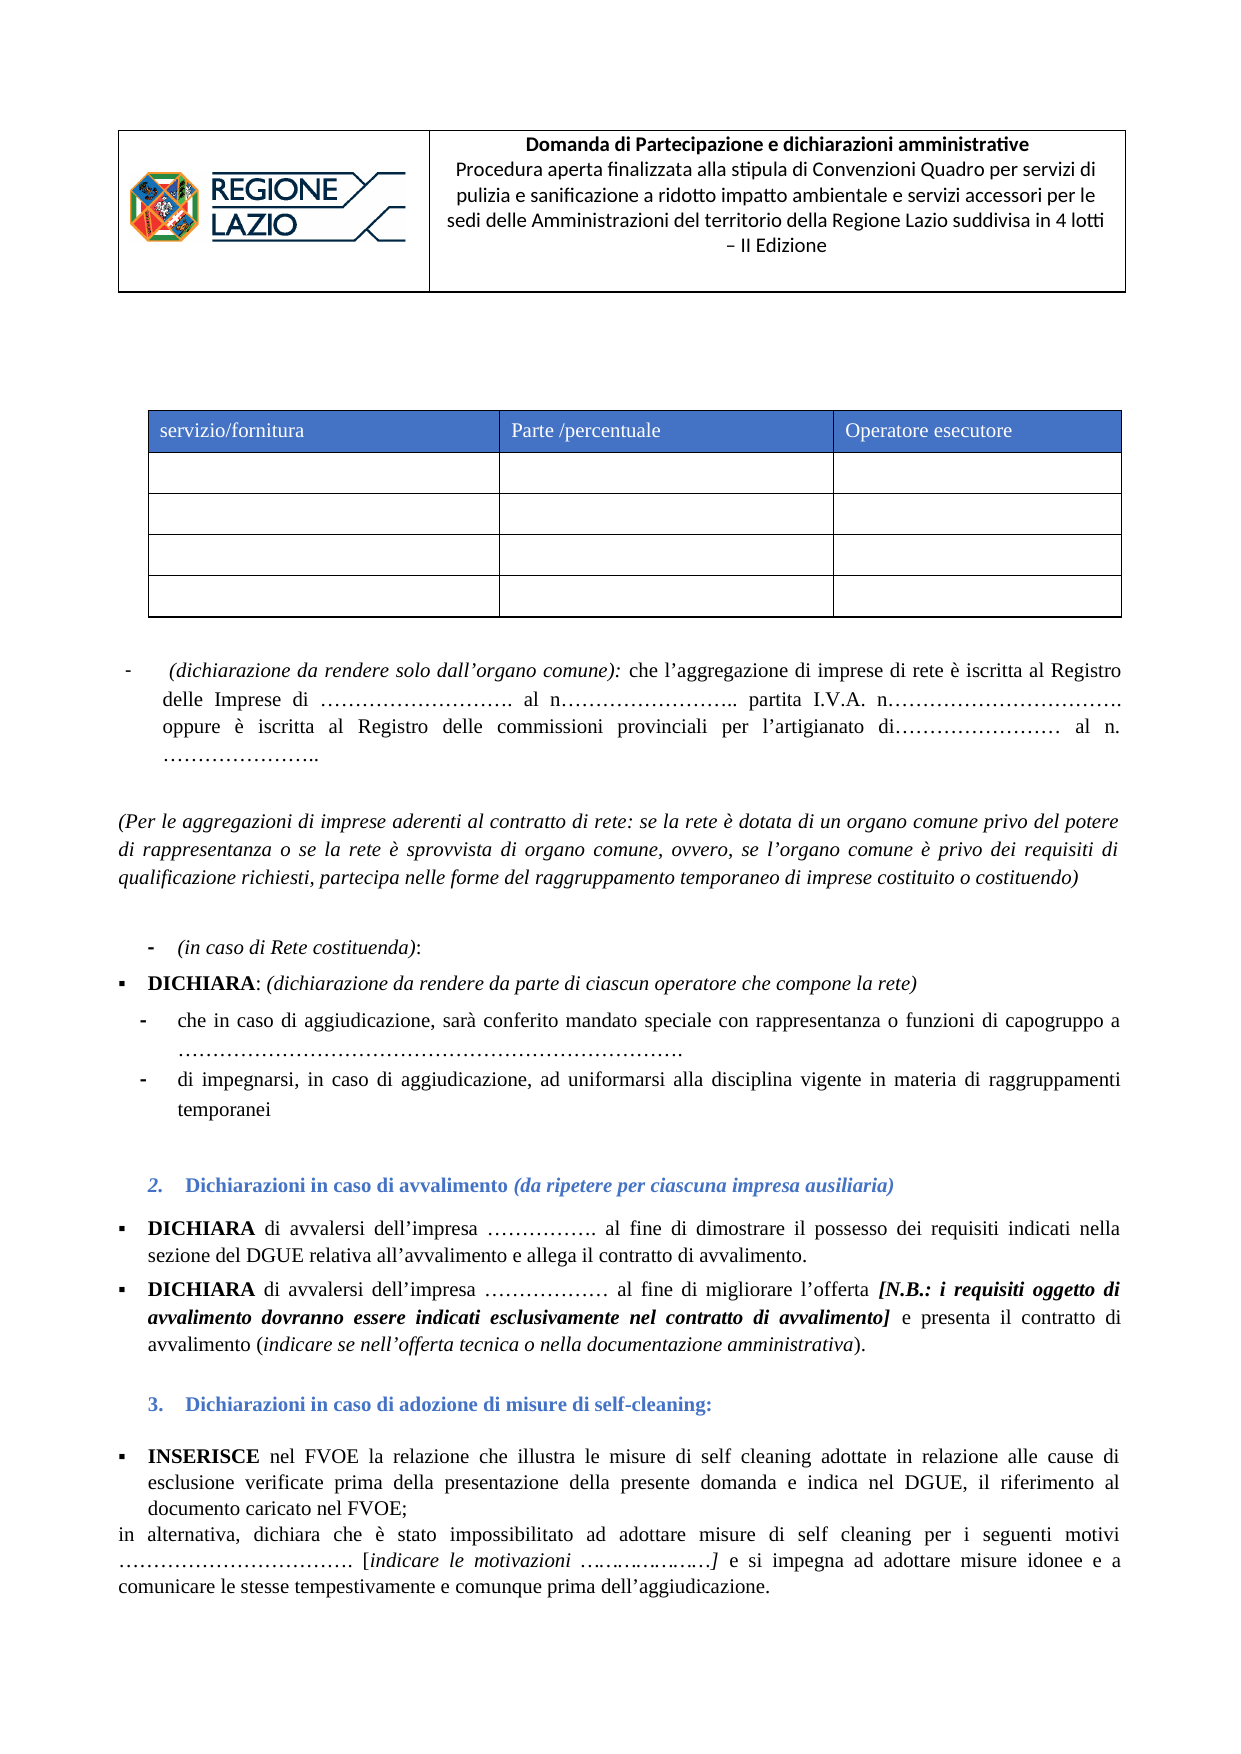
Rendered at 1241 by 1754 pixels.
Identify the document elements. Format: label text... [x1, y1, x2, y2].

list di impegnarsi, in caso di aggiudicazione, ad uniformarsi alla disciplina vigente in materia di raggruppamenti temporanei [140, 1064, 1122, 1121]
table_cell [834, 453, 1121, 493]
table_header servizio/fornitura [149, 411, 499, 452]
list Dichiarazioni in caso di adozione di misure di self-cleaning: [148, 1392, 1122, 1416]
text ▪ DICHIARA: (dichiarazione da rendere da parte di ciascun operatore che compone la rete) [118, 971, 1122, 995]
table_cell [149, 453, 499, 493]
list che in caso di aggiudicazione, sarà conferito mandato speciale con rappresentanza o funzioni di capogruppo a ………………………………………………………………. [140, 1005, 1122, 1061]
table_cell [500, 453, 833, 493]
table_cell [834, 576, 1121, 616]
text ▪ DICHIARA di avvalersi dell’impresa ……………… al fine di migliorare l’offerta [N.B.: i requisiti oggetto di avvalimento dovranno essere indicati esclusivamente nel contratto di avvalimento] e presenta il contratto di avvalimento (indicare se nell’offerta tecnica o nella documentazione amministrativa). [118, 1277, 1122, 1356]
table_cell [500, 535, 833, 575]
list (in caso di Rete costituenda): [148, 932, 1122, 961]
table_header Parte /percentuale [500, 411, 833, 452]
text ▪ DICHIARA di avvalersi dell’impresa ……………. al fine di dimostrare il possesso dei requisiti indicati nella sezione del DGUE relativa all’avvalimento e allega il contratto di avvalimento. [118, 1216, 1122, 1267]
table_cell [500, 576, 833, 616]
list in alternativa, dichiara che è stato impossibilitato ad adottare misure di self cleaning per i seguenti motivi ……………………………. [indicare le motivazioni …………………] e si impegna ad adottare misure idonee e a comunicare le stesse tempestivamente e comunque prima dell’aggiudicazione. [118, 1522, 1122, 1598]
text (Per le aggregazioni di imprese aderenti al contratto di rete: se la rete è dotata di un organo comune privo del potere di rappresentanza o se la rete è sprovvista di organo comune, ovvero, se l’organo comune è privo dei requisiti di qualificazione richiesti, partecipa nelle forme del raggruppamento temporaneo di imprese costituito o costituendo) [118, 809, 1122, 889]
table_cell [149, 535, 499, 575]
list Dichiarazioni in caso di avvalimento (da ripetere per ciascuna impresa ausiliaria) [148, 1173, 1122, 1197]
table_cell [834, 535, 1121, 575]
list ▪ INSERISCE nel FVOE la relazione che illustra le misure di self cleaning adottate in relazione alle cause di esclusione verificate prima della presentazione della presente domanda e indica nel DGUE, il riferimento al documento caricato nel FVOE; [118, 1444, 1122, 1520]
table_cell [149, 494, 499, 534]
list (dichiarazione da rendere solo dall’organo comune): che l’aggregazione di imprese di rete è iscritta al Registro delle Imprese di ………………………. al n…………………….. partita I.V.A. n……………………………. oppure è iscritta al Registro delle commissioni provinciali per l’artigianato di…………………… al n. ………………….. [125, 657, 1122, 766]
table_cell [149, 576, 499, 616]
table_header Operatore esecutore [834, 411, 1121, 452]
table_cell [500, 494, 833, 534]
table_cell [834, 494, 1121, 534]
